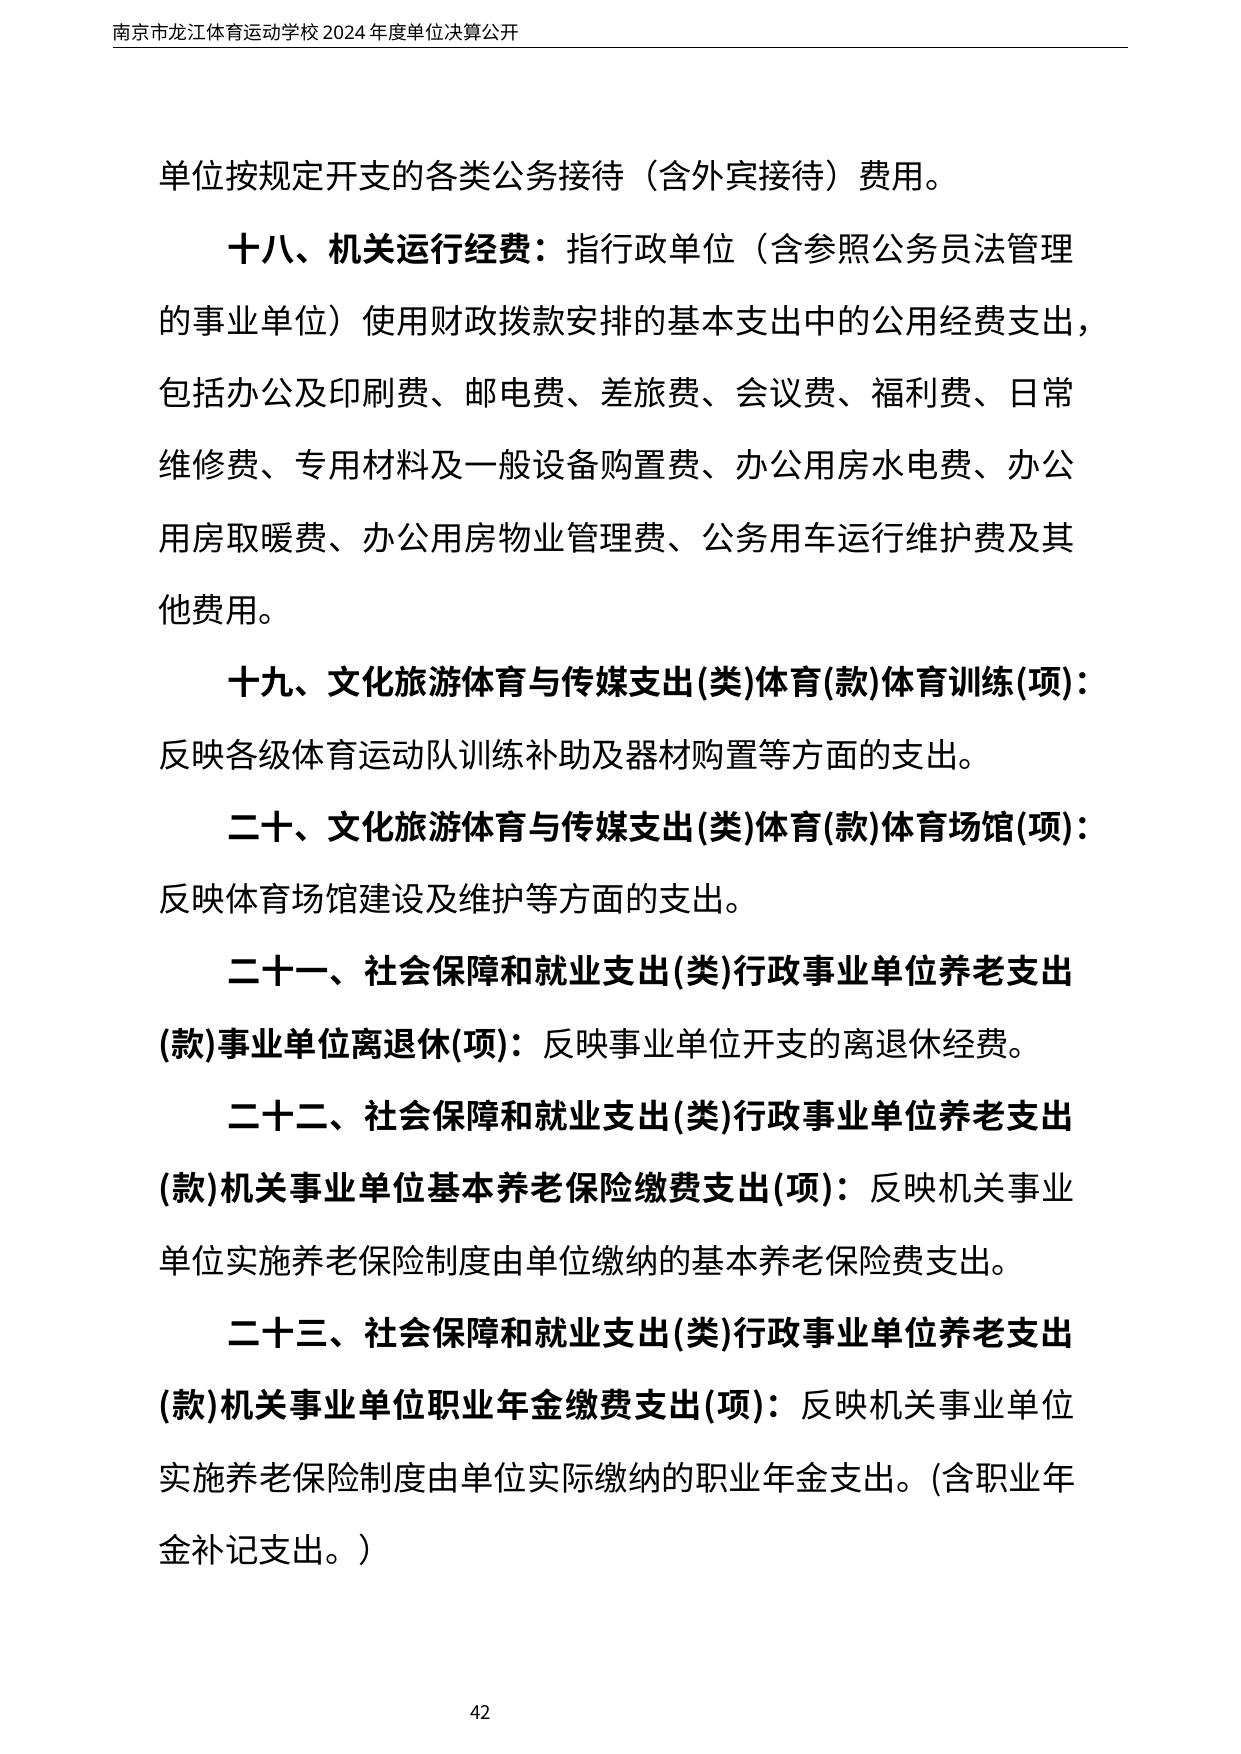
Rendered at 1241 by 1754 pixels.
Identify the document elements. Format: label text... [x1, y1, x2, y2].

text 二十、文化旅游体育与传媒支出(类)体育(款)体育场馆(项)：反映体育场馆建设及维护等方面的支出。 [158, 801, 1075, 921]
text 十九、文化旅游体育与传媒支出(类)体育(款)体育训练(项)：反映各级体育运动队训练补助及器材购置等方面的支出。 [158, 656, 1075, 777]
text 十八、机关运行经费：指行政单位（含参照公务员法管理的事业单位）使用财政拨款安排的基本支出中的公用经费支出，包括办公及印刷费、邮电费、差旅费、会议费、福利费、日常维修费、专用材料及一般设备购置费、办公用房水电费、办公用房取暖费、办公用房物业管理费、公务用车运行维护费及其他费用。 [158, 222, 1075, 632]
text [158, 150, 1075, 198]
text 二十一、社会保障和就业支出(类)行政事业单位养老支出(款)事业单位离退休(项)：反映事业单位开支的离退休经费。 [158, 945, 1075, 1066]
text 二十二、社会保障和就业支出(类)行政事业单位养老支出(款)机关事业单位基本养老保险缴费支出(项)：反映机关事业单位实施养老保险制度由单位缴纳的基本养老保险费支出。 [158, 1090, 1075, 1283]
text 二十三、社会保障和就业支出(类)行政事业单位养老支出(款)机关事业单位职业年金缴费支出(项)：反映机关事业单位实施养老保险制度由单位实际缴纳的职业年金支出。(含职业年金补记支出。） [158, 1307, 1075, 1572]
